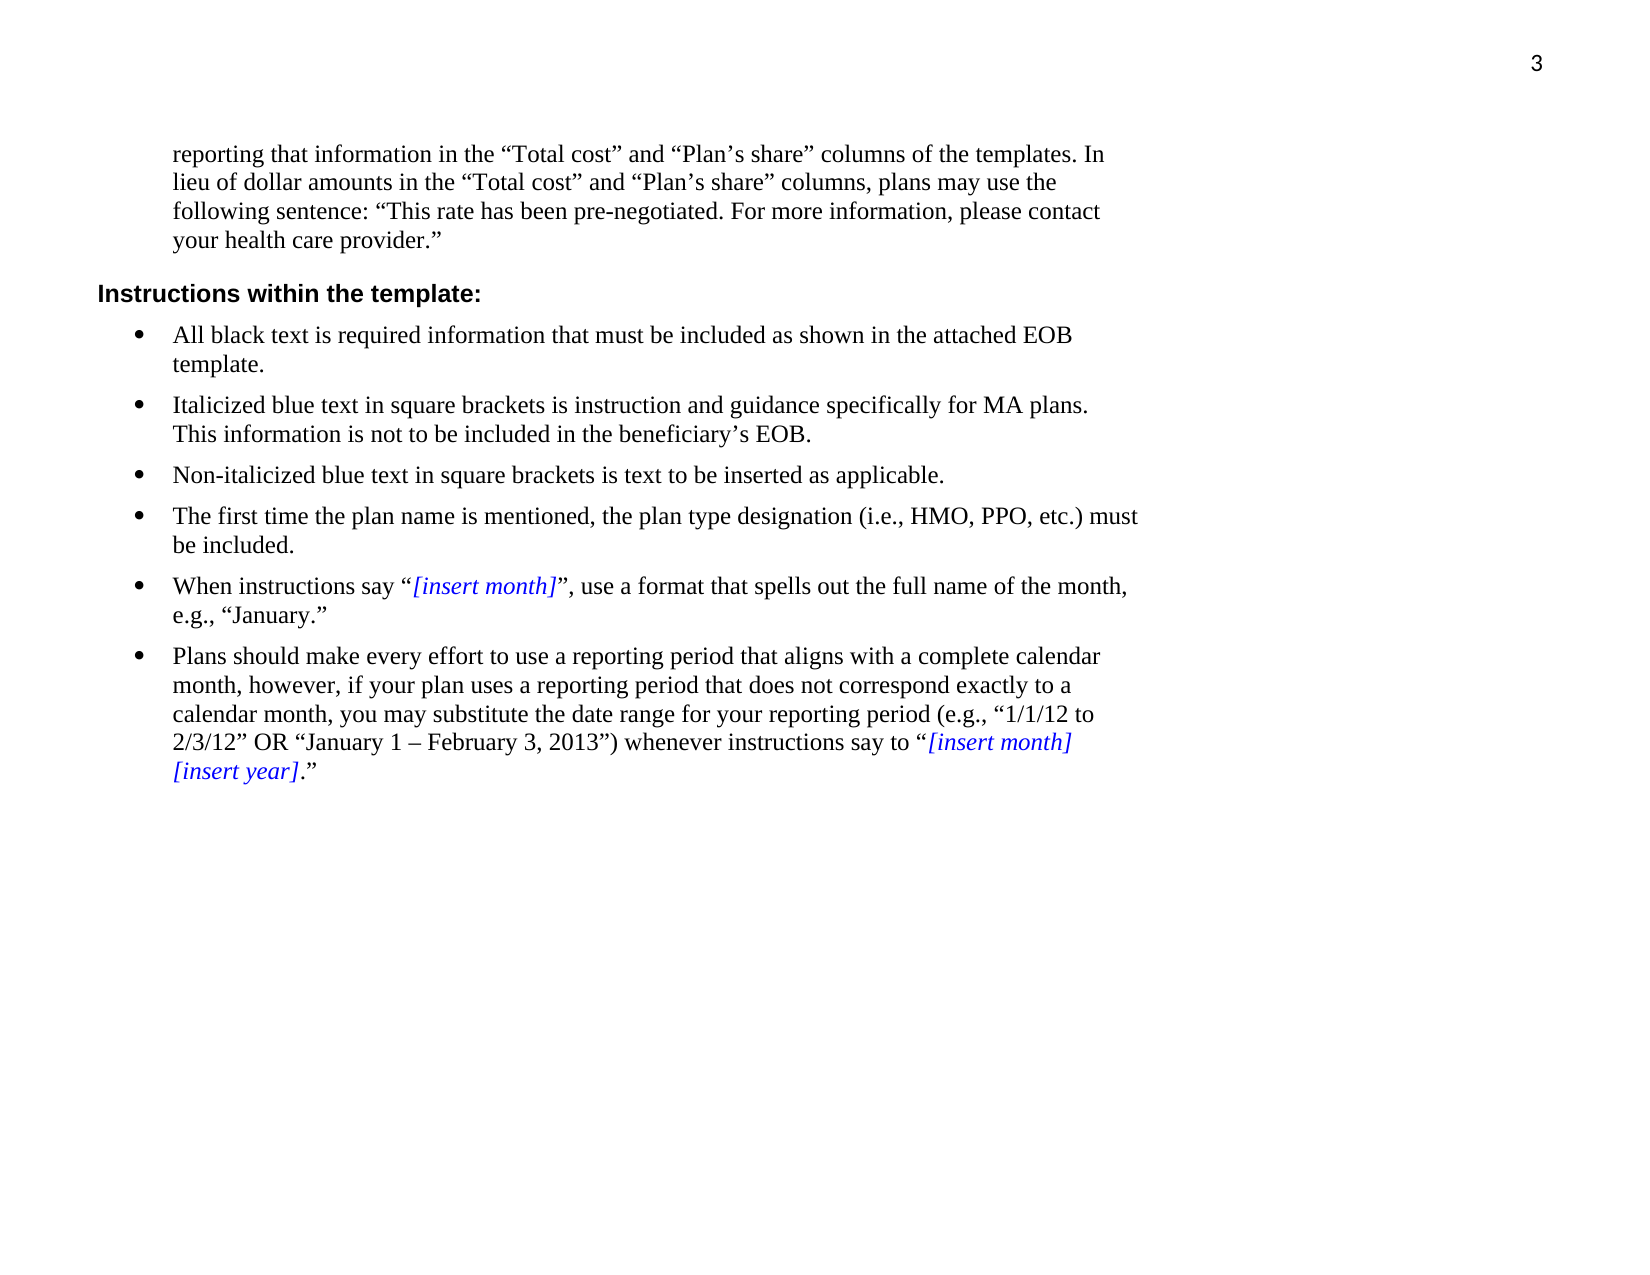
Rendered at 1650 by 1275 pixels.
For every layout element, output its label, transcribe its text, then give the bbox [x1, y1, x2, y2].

list Non-italicized blue text in square brackets is text to be inserted as applicable. [135, 460, 1138, 489]
list All black text is required information that must be included as shown in the attached EOB template. [135, 320, 1138, 377]
list Italicized blue text in square brackets is instruction and guidance specifically for MA plans. This information is not to be included in the beneficiary’s EOB. [135, 390, 1138, 447]
subtitle Instructions within the template: [97, 279, 1452, 307]
list When instructions say “[insert month]”, use a format that spells out the full name of the month, e.g., “January.” [135, 571, 1138, 629]
list Plans should make every effort to use a reporting period that aligns with a complete calendar month, however, if your plan uses a reporting period that does not correspond exactly to a calendar month, you may substitute the date range for your reporting period (e.g., “1/1/12 to 2/3/12” OR “January 1 – February 3, 2013”) whenever instructions say to “[insert month] [insert year].” [135, 641, 1138, 785]
list The first time the plan name is mentioned, the plan type designation (i.e., HMO, PPO, etc.) must be included. [135, 501, 1138, 559]
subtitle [135, 139, 1129, 254]
